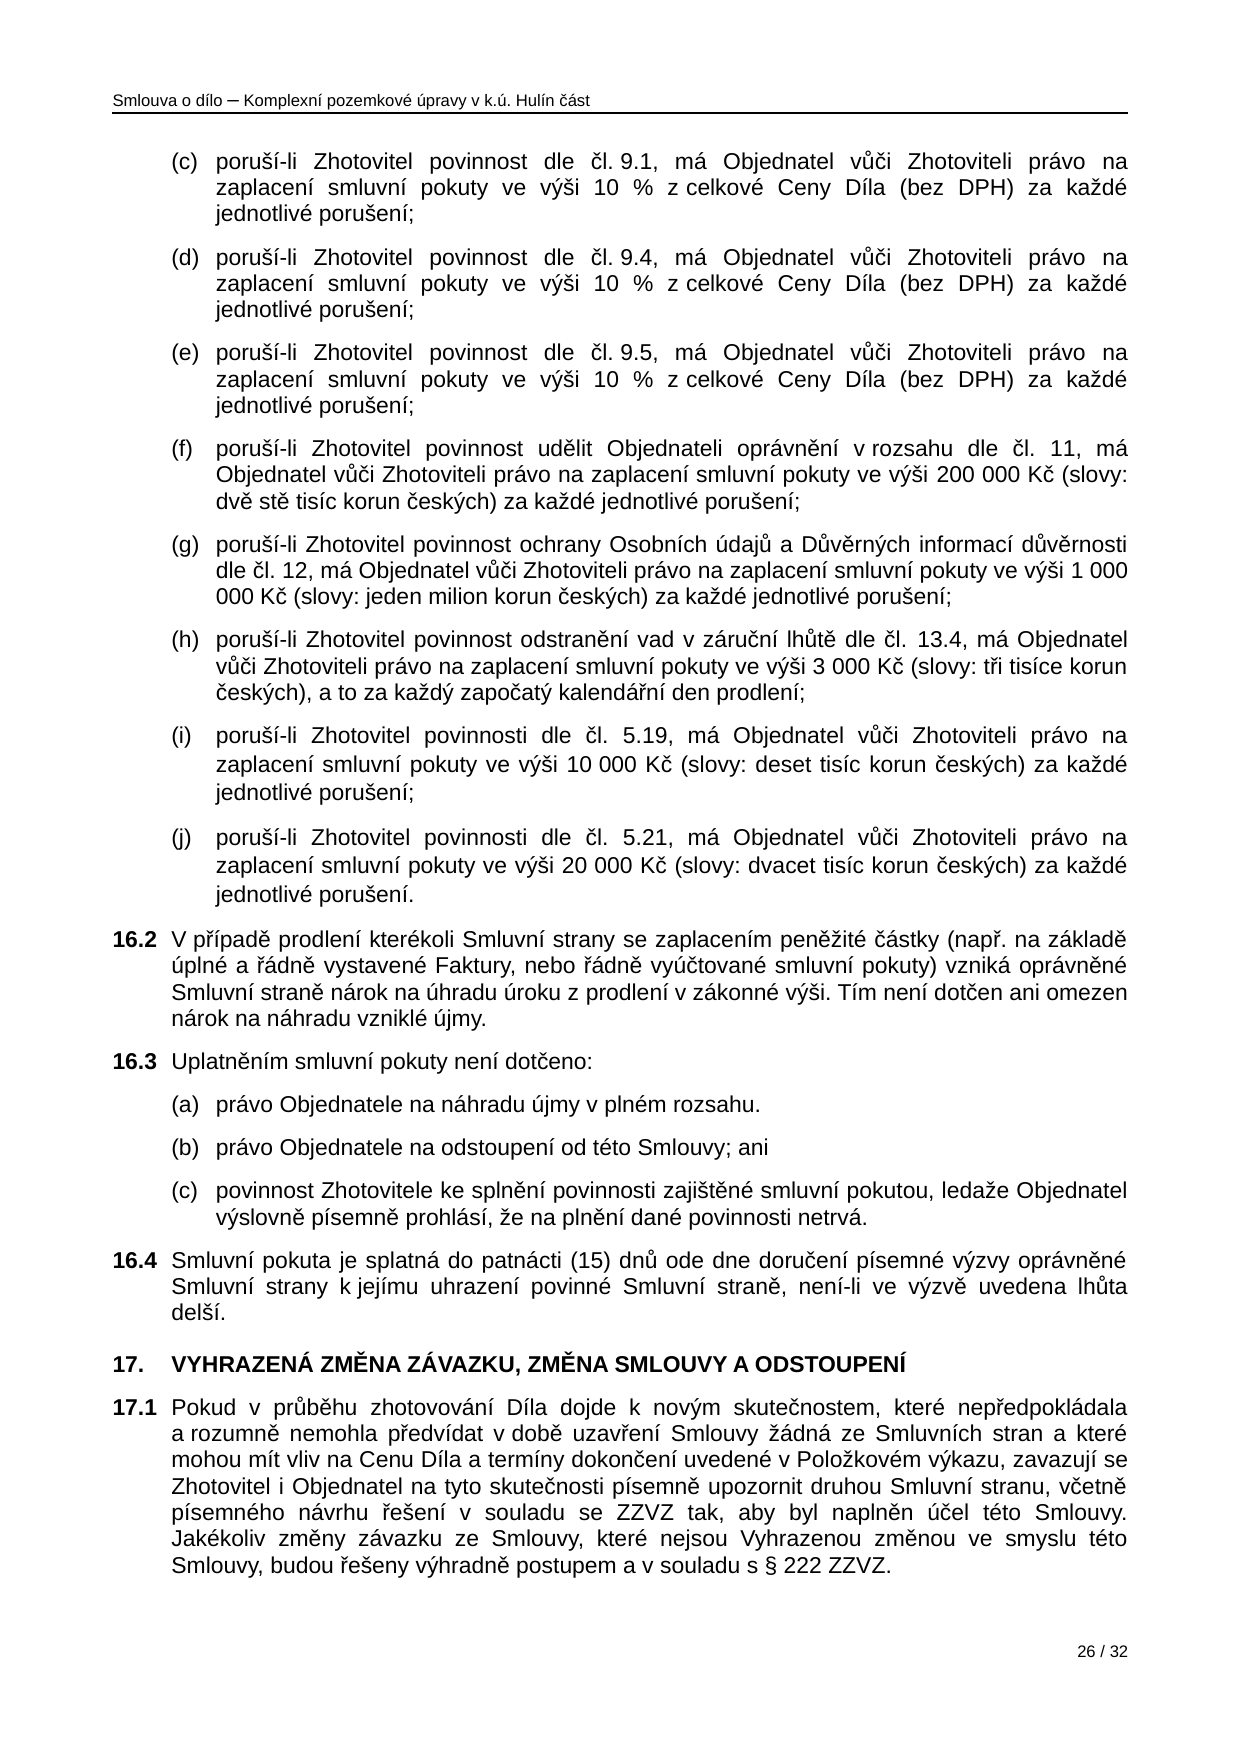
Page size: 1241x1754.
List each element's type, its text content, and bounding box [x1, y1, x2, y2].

text Uplatněním smluvní pokuty není dotčeno: [112, 1048, 1128, 1074]
text poruší-li Zhotovitel povinnost odstranění vad v záruční lhůtě dle čl. 13.4, má Objednatel vůči Zhotoviteli právo na zaplacení smluvní pokuty ve výši 3 000 Kč (slovy: tři tisíce korun českých), a to za každý započatý kalendářní den prodlení; [171, 626, 1128, 705]
text Smluvní pokuta je splatná do patnácti (15) dnů ode dne doručení písemné výzvy oprávněné Smluvní strany k jejímu uhrazení povinné Smluvní straně, není-li ve výzvě uvedena lhůta delší. [112, 1247, 1128, 1326]
text poruší-li Zhotovitel povinnost udělit Objednateli oprávnění v rozsahu dle čl. 11, má Objednatel vůči Zhotoviteli právo na zaplacení smluvní pokuty ve výši 200 000 Kč (slovy: dvě stě tisíc korun českých) za každé jednotlivé porušení; [171, 435, 1128, 514]
list povinnost Zhotovitele ke splnění povinnosti zajištěné smluvní pokutou, ledaže Objednatel výslovně písemně prohlásí, že na plnění dané povinnosti netrvá. [171, 1177, 1128, 1230]
text V případě prodlení kterékoli Smluvní strany se zaplacením peněžité částky (např. na základě úplné a řádně vystavené Faktury, nebo řádně vyúčtované smluvní pokuty) vzniká oprávněné Smluvní straně nárok na úhradu úroku z prodlení v zákonné výši. Tím není dotčen ani omezen nárok na náhradu vzniklé újmy. [112, 926, 1128, 1031]
list poruší-li Zhotovitel povinnost dle čl. 9.5, má Objednatel vůči Zhotoviteli právo na zaplacení smluvní pokuty ve výši 10 % z celkové Ceny Díla (bez DPH) za každé jednotlivé porušení; [171, 339, 1128, 418]
list právo Objednatele na odstoupení od této Smlouvy; ani [171, 1134, 1128, 1161]
text poruší-li Zhotovitel povinnost ochrany Osobních údajů a Důvěrných informací důvěrnosti dle čl. 12, má Objednatel vůči Zhotoviteli právo na zaplacení smluvní pokuty ve výši 1 000 000 Kč (slovy: jeden milion korun českých) za každé jednotlivé porušení; [171, 531, 1128, 610]
text poruší-li Zhotovitel povinnosti dle čl. 5.21, má Objednatel vůči Zhotoviteli právo na zaplacení smluvní pokuty ve výši 20 000 Kč (slovy: dvacet tisíc korun českých) za každé jednotlivé porušení. [171, 824, 1128, 907]
text Pokud v průběhu zhotovování Díla dojde k novým skutečnostem, které nepředpokládala a rozumně nemohla předvídat v době uzavření Smlouvy žádná ze Smluvních stran a které mohou mít vliv na Cenu Díla a termíny dokončení uvedené v Položkovém výkazu, zavazují se Zhotovitel i Objednatel na tyto skutečnosti písemně upozornit druhou Smluvní stranu, včetně písemného návrhu řešení v souladu se ZZVZ tak, aby byl naplněn účel této Smlouvy. Jakékoliv změny závazku ze Smlouvy, které nejsou Vyhrazenou změnou ve smyslu této Smlouvy, budou řešeny výhradně postupem a v souladu s § 222 ZZVZ. [112, 1394, 1128, 1578]
list právo Objednatele na náhradu újmy v plném rozsahu. [171, 1091, 1128, 1117]
text poruší-li Zhotovitel povinnosti dle čl. 5.19, má Objednatel vůči Zhotoviteli právo na zaplacení smluvní pokuty ve výši 10 000 Kč (slovy: deset tisíc korun českých) za každé jednotlivé porušení; [171, 722, 1128, 805]
list poruší-li Zhotovitel povinnost dle čl. 9.1, má Objednatel vůči Zhotoviteli právo na zaplacení smluvní pokuty ve výši 10 % z celkové Ceny Díla (bez DPH) za každé jednotlivé porušení; [171, 148, 1128, 227]
text Vyhrazená změna závazku, změna smlouvy a odstoupení [112, 1351, 1128, 1377]
list poruší-li Zhotovitel povinnost dle čl. 9.4, má Objednatel vůči Zhotoviteli právo na zaplacení smluvní pokuty ve výši 10 % z celkové Ceny Díla (bez DPH) za každé jednotlivé porušení; [171, 243, 1128, 322]
